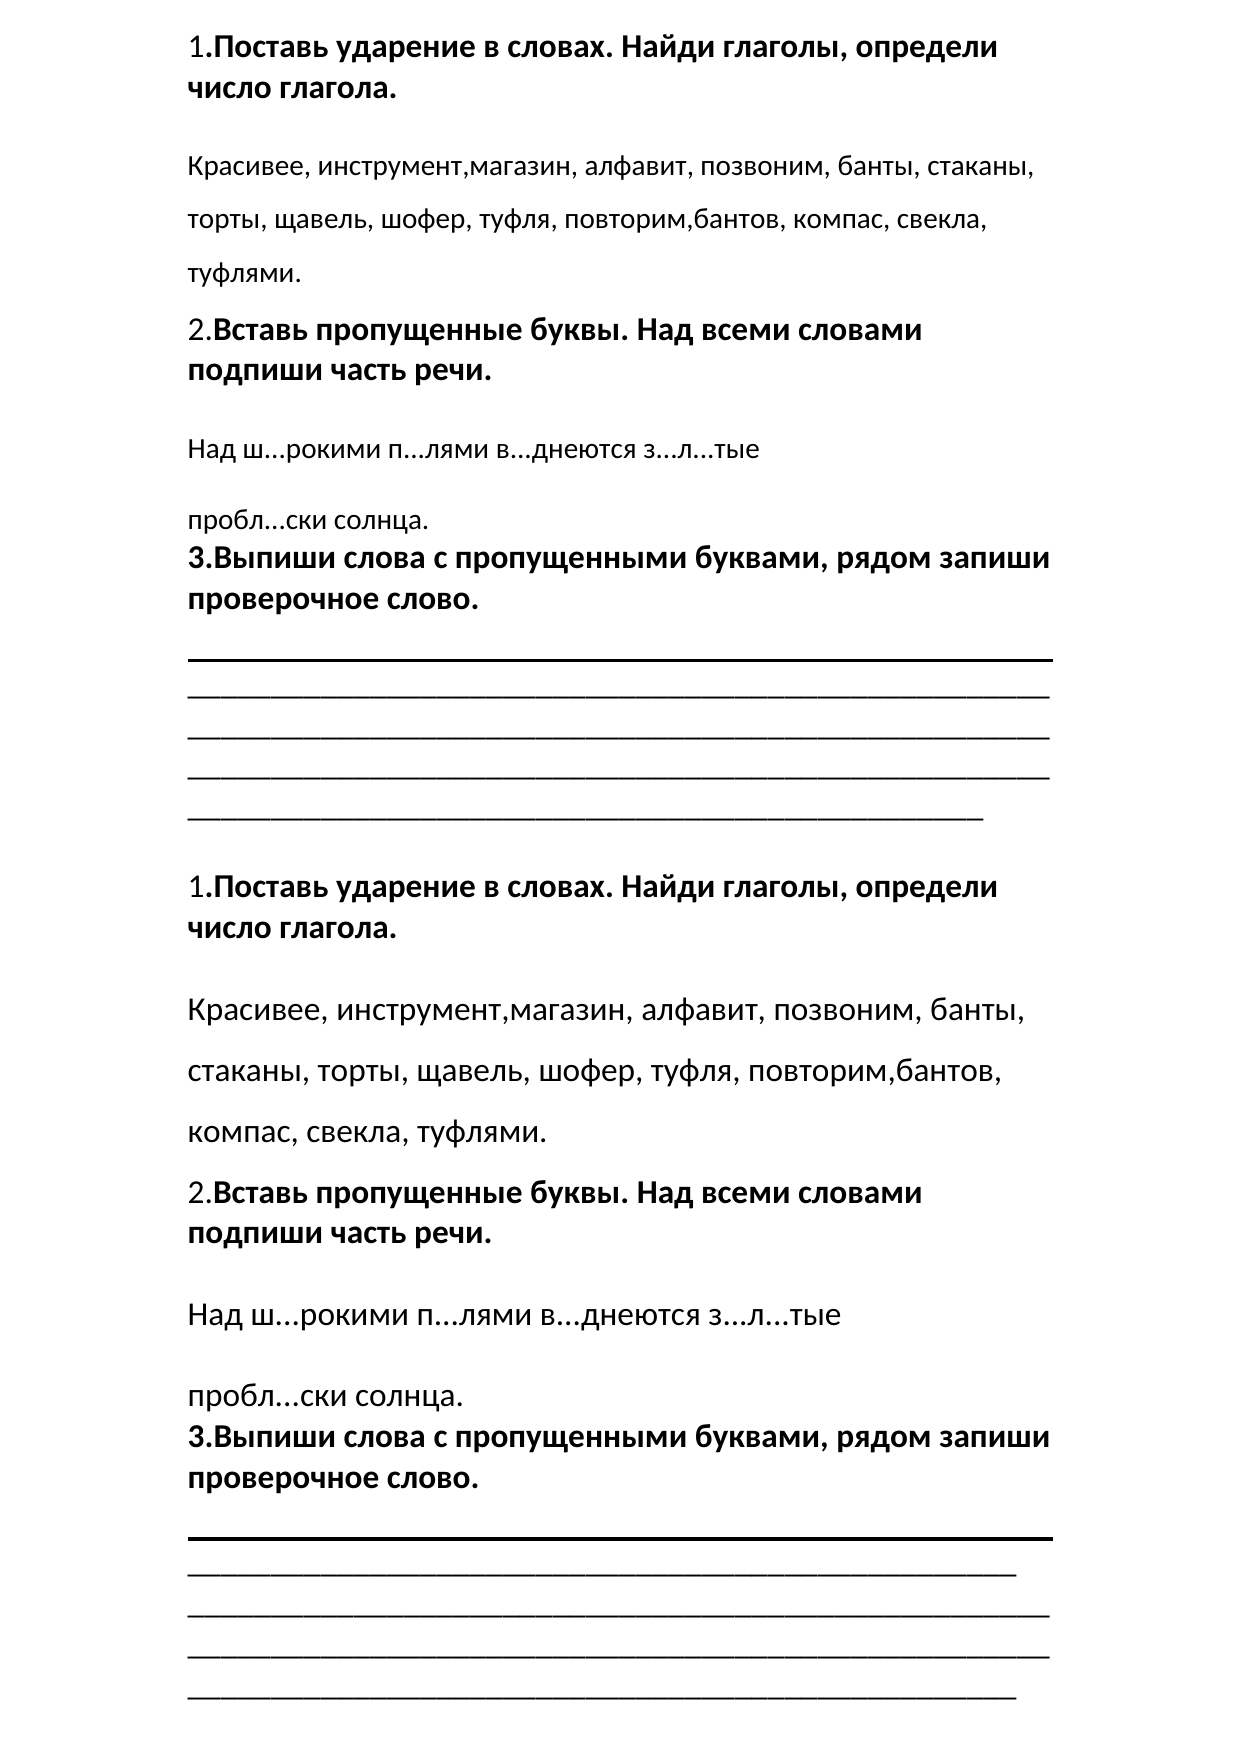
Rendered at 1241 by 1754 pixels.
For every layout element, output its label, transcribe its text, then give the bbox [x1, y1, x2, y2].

text Красивее, инструмент,магазин, алфавит, позвоним, банты, стаканы, торты, щавель, шофер, туфля, повторим,бантов, компас, свекла, туфлями. [187, 147, 1053, 290]
list ____________________________________________________________________________________________________________________________________________________________________________________________________________ [187, 1541, 1053, 1703]
text Красивее, инструмент,магазин, алфавит, позвоним, банты, стаканы, торты, щавель, шофер, туфля, повторим,бантов, компас, свекла, туфлями. [187, 988, 1053, 1151]
text Над ш...рокими п...лями в...днеются з...л...тые [187, 430, 1053, 465]
text 2.Вставь пропущенные буквы. Над всеми словами подпиши часть речи. [187, 307, 1053, 389]
text пробл...ски солнца. [187, 501, 1053, 537]
text пробл...ски солнца. [187, 1374, 1053, 1415]
text 2.Вставь пропущенные буквы. Над всеми словами подпиши часть речи. [187, 1171, 1053, 1252]
text 1.Поставь ударение в словах. Найди глаголы, определи число глагола. [187, 866, 1053, 947]
text Над ш...рокими п...лями в...днеются з...л...тые [187, 1293, 1053, 1334]
list ____________________________________________________________________________________________________________________________________________________________________________________________________________ [187, 662, 1053, 825]
list 3.Выпиши слова с пропущенными буквами, рядом запиши проверочное слово. [187, 537, 1053, 618]
text 1.Поставь ударение в словах. Найди глаголы, определи число глагола. [187, 25, 1053, 106]
list 3.Выпиши слова с пропущенными буквами, рядом запиши проверочное слово. [187, 1415, 1053, 1497]
